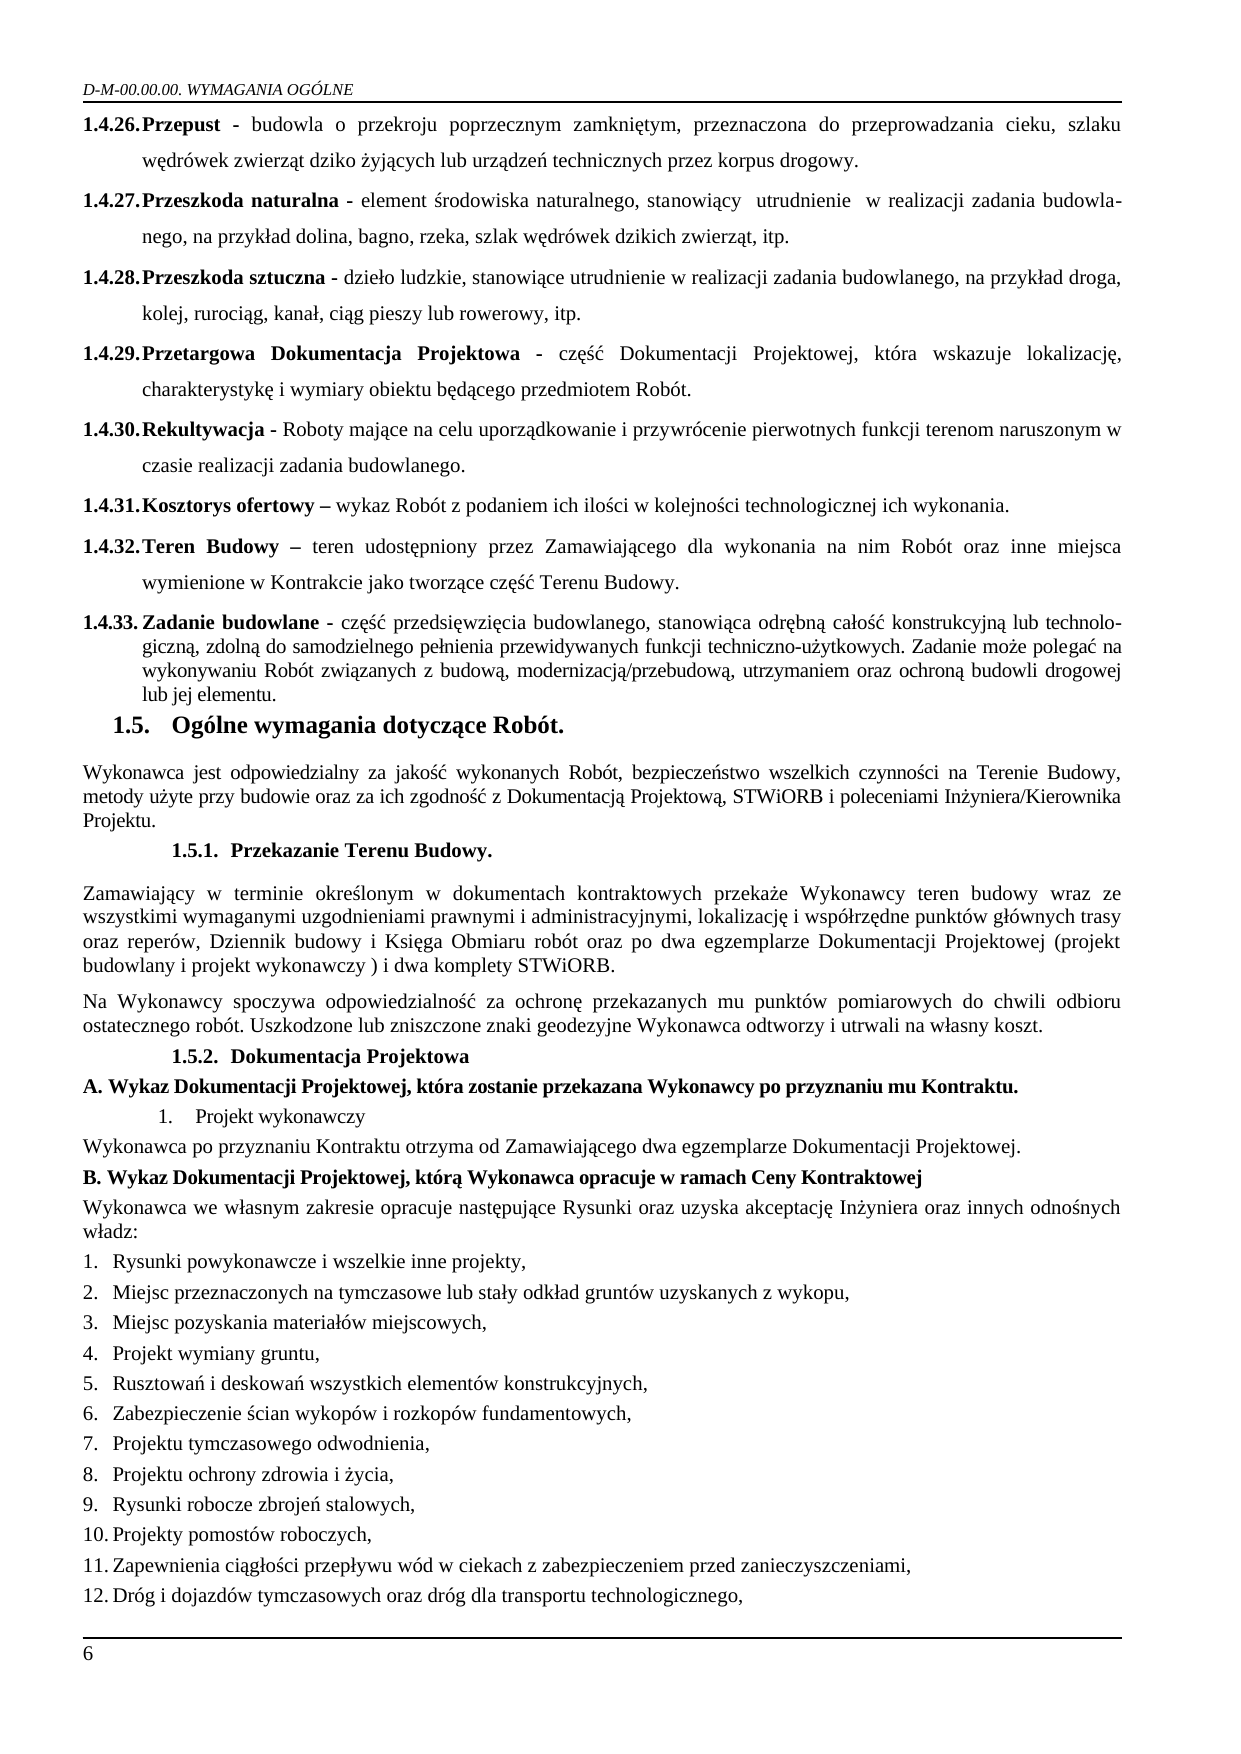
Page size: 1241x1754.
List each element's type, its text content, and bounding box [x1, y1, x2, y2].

subtitle Przepust - budowla o przekroju poprzecznym zamkniętym, przeznaczona do przeprowadzania cieku, szlaku wędrówek zwierząt dziko żyjących lub urządzeń technicznych przez korpus drogowy. [83, 112, 1122, 172]
text Wykonawca jest odpowiedzialny za jakość wykonanych Robót, bezpieczeństwo wszelkich czynności na Terenie Budowy, metody użyte przy budowie oraz za ich zgodność z Dokumentacją Projektową, STWiORB i poleceniami Inżyniera/Kierownika Projektu. [83, 760, 1122, 832]
list Zapewnienia ciągłości przepływu wód w ciekach z zabezpieczeniem przed zanieczyszczeniami, [83, 1553, 1122, 1577]
subtitle Przetargowa Dokumentacja Projektowa - część Dokumentacji Projektowej, która wskazuje lokalizację, charakterystykę i wymiary obiektu będącego przedmiotem Robót. [83, 341, 1122, 401]
subtitle Kosztorys ofertowy – wykaz Robót z podaniem ich ilości w kolejności technologicznej ich wykonania. [83, 493, 1122, 517]
list Miejsc przeznaczonych na tymczasowe lub stały odkład gruntów uzyskanych z wykopu, [83, 1280, 1122, 1304]
subtitle Zadanie budowlane - część przedsięwzięcia budowlanego, stanowiąca odrębną całość konstrukcyjną lub technologiczną, zdolną do samodzielnego pełnienia przewidywanych funkcji techniczno-użytkowych. Zadanie może polegać na wykonywaniu Robót związanych z budową, modernizacją/przebudową, utrzymaniem oraz ochroną budowli drogowej lub jej elementu. [83, 610, 1122, 706]
text A. Wykaz Dokumentacji Projektowej, która zostanie przekazana Wykonawcy po przyznaniu mu Kontraktu. [83, 1074, 1122, 1098]
list Miejsc pozyskania materiałów miejscowych, [83, 1310, 1122, 1334]
list Rysunki powykonawcze i wszelkie inne projekty, [83, 1249, 1122, 1273]
subtitle Przeszkoda naturalna - element środowiska naturalnego, stanowiący utrudnienie w realizacji zadania budowlanego, na przykład dolina, bagno, rzeka, szlak wędrówek dzikich zwierząt, itp. [83, 188, 1122, 248]
text Wykonawca po przyznaniu Kontraktu otrzyma od Zamawiającego dwa egzemplarze Dokumentacji Projektowej. [83, 1134, 1122, 1158]
subtitle Ogólne wymagania dotyczące Robót. [112, 710, 1122, 739]
list Rysunki robocze zbrojeń stalowych, [83, 1492, 1122, 1516]
subtitle Rekultywacja - Roboty mające na celu uporządkowanie i przywrócenie pierwotnych funkcji terenom naruszonym w czasie realizacji zadania budowlanego. [83, 417, 1122, 477]
text Zamawiający w terminie określonym w dokumentach kontraktowych przekaże Wykonawcy teren budowy wraz ze wszystkimi wymaganymi uzgodnieniami prawnymi i administracyjnymi, lokalizację i współrzędne punktów głównych trasy oraz reperów, Dziennik budowy i Księga Obmiaru robót oraz po dwa egzemplarze Dokumentacji Projektowej (projekt budowlany i projekt wykonawczy ) i dwa komplety STWiORB. [83, 880, 1122, 977]
subtitle Dokumentacja Projektowa [171, 1043, 1122, 1068]
list Dróg i dojazdów tymczasowych oraz dróg dla transportu technologicznego, [83, 1583, 1122, 1607]
subtitle Teren Budowy – teren udostępniony przez Zamawiającego dla wykonania na nim Robót oraz inne miejsca wymienione w Kontrakcie jako tworzące część Terenu Budowy. [83, 534, 1122, 594]
list Zabezpieczenie ścian wykopów i rozkopów fundamentowych, [83, 1401, 1122, 1425]
subtitle Przeszkoda sztuczna - dzieło ludzkie, stanowiące utrudnienie w realizacji zadania budowlanego, na przykład droga, kolej, rurociąg, kanał, ciąg pieszy lub rowerowy, itp. [83, 265, 1122, 325]
text B. Wykaz Dokumentacji Projektowej, którą Wykonawca opracuje w ramach Ceny Kontraktowej [83, 1165, 1122, 1189]
list Projekt wykonawczy [158, 1104, 1122, 1128]
list Projekty pomostów roboczych, [83, 1522, 1122, 1546]
list Projektu tymczasowego odwodnienia, [83, 1431, 1122, 1455]
list Projektu ochrony zdrowia i życia, [83, 1462, 1122, 1486]
text Na Wykonawcy spoczywa odpowiedzialność za ochronę przekazanych mu punktów pomiarowych do chwili odbioru ostatecznego robót. Uszkodzone lub zniszczone znaki geodezyjne Wykonawca odtworzy i utrwali na własny koszt. [83, 989, 1122, 1037]
subtitle Przekazanie Terenu Budowy. [171, 838, 1122, 862]
text Wykonawca we własnym zakresie opracuje następujące Rysunki oraz uzyska akceptację Inżyniera oraz innych odnośnych władz: [83, 1195, 1122, 1243]
list Rusztowań i deskowań wszystkich elementów konstrukcyjnych, [83, 1371, 1122, 1395]
list Projekt wymiany gruntu, [83, 1340, 1122, 1364]
